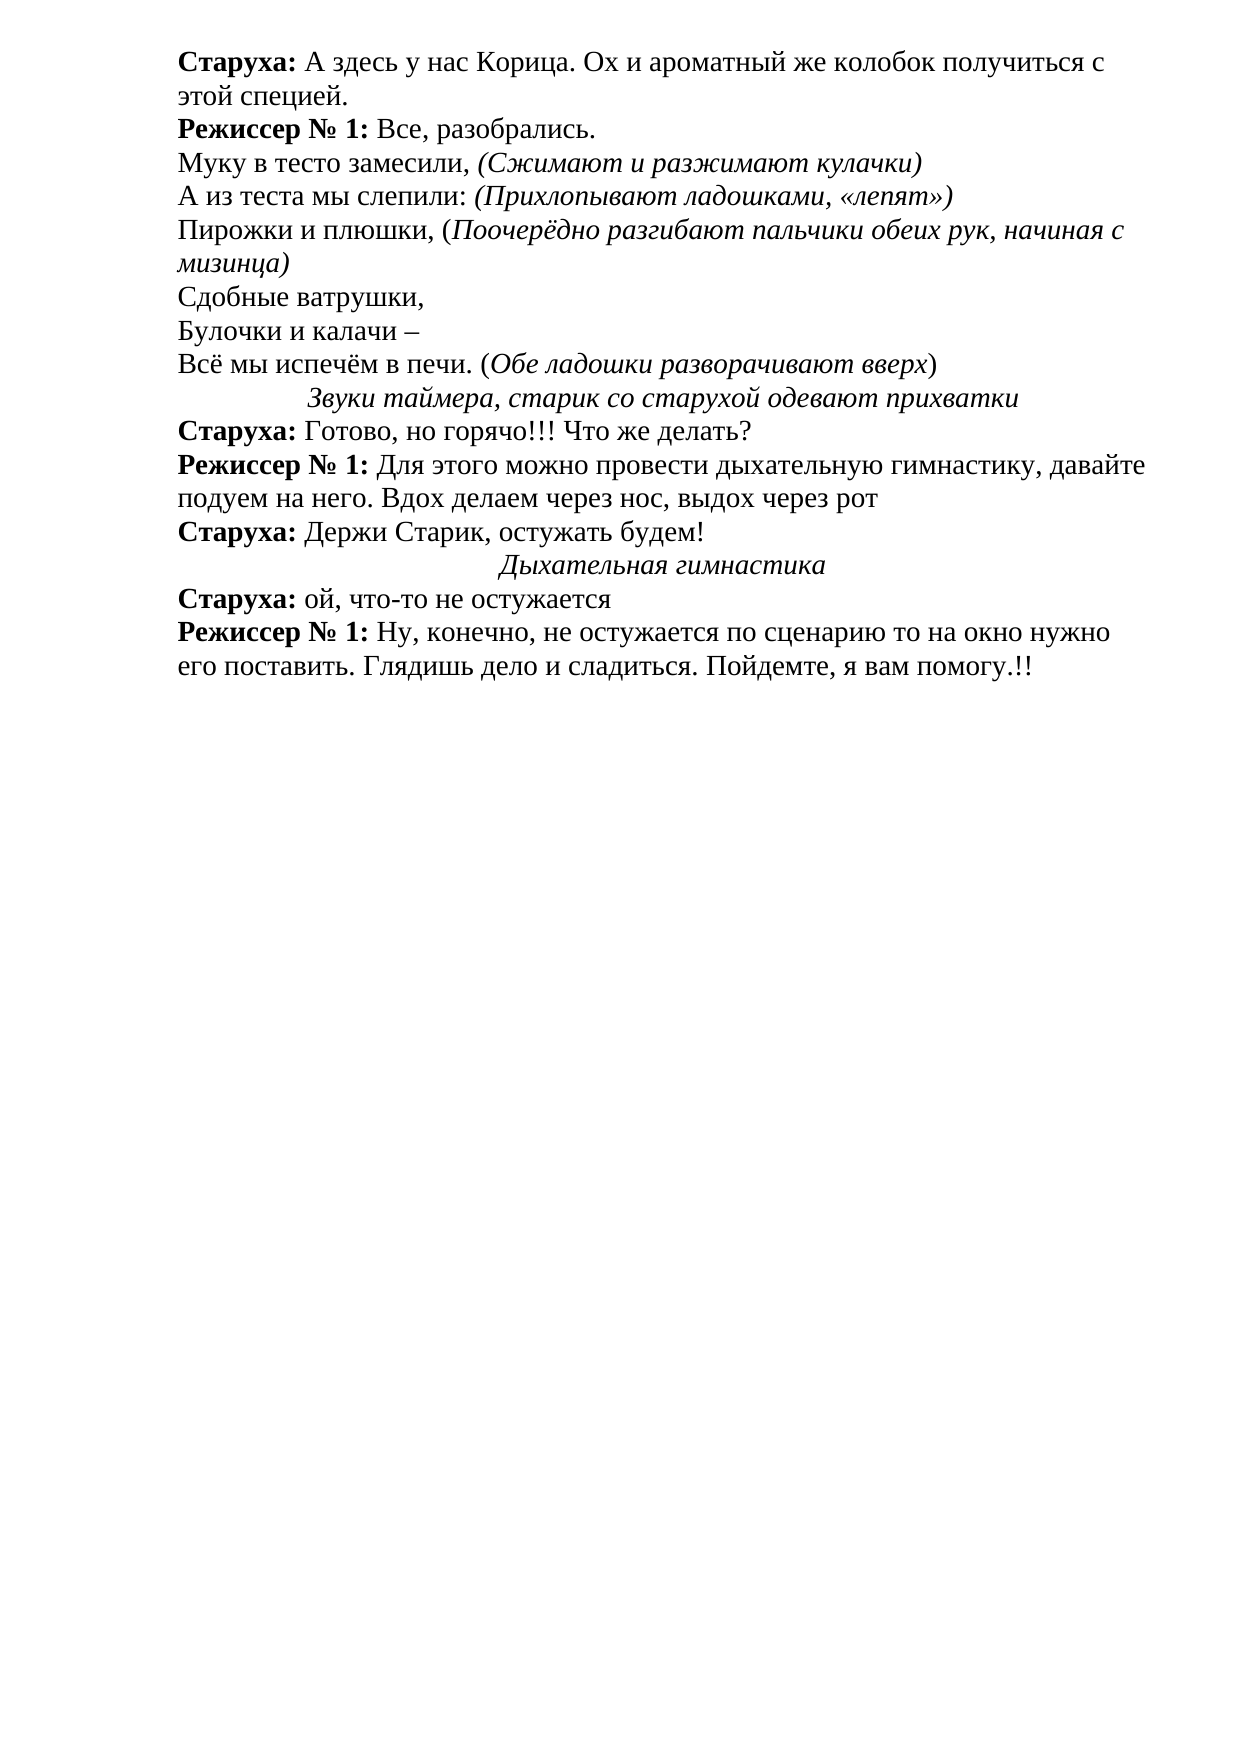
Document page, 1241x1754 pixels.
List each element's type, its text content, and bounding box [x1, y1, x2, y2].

text Пирожки и плюшки, (Поочерёдно разгибают пальчики обеих рук, начиная с мизинца) [177, 212, 1152, 279]
text Старуха: Держи Старик, остужать будем! [177, 514, 1152, 547]
text Дыхательная гимнастика [177, 547, 1152, 581]
text Муку в тесто замесили, (Сжимают и разжимают кулачки) [177, 145, 1152, 178]
text Режиссер № 1: Ну, конечно, не остужается по сценарию то на окно нужно его поставить. Глядишь дело и сладиться. Пойдемте, я вам помогу.!! [177, 614, 1152, 682]
text Старуха: А здесь у нас Корица. Ох и ароматный же колобок получиться с этой специей. [177, 44, 1152, 111]
text Режиссер № 1: Все, разобрались. [177, 111, 1152, 145]
text Режиссер № 1: Для этого можно провести дыхательную гимнастику, давайте подуем на него. Вдох делаем через нос, выдох через рот [177, 447, 1152, 514]
text А из теста мы слепили: (Прихлопывают ладошками, «лепят») [177, 178, 1152, 212]
text Старуха: ой, что-то не остужается [177, 581, 1152, 614]
text Сдобные ватрушки, [177, 279, 1152, 313]
text Старуха: Готово, но горячо!!! Что же делать? [177, 413, 1152, 447]
text Звуки таймера, старик со старухой одевают прихватки [177, 380, 1152, 413]
text Булочки и калачи – [177, 313, 1152, 346]
text Всё мы испечём в печи. (Обе ладошки разворачивают вверх) [177, 346, 1152, 380]
